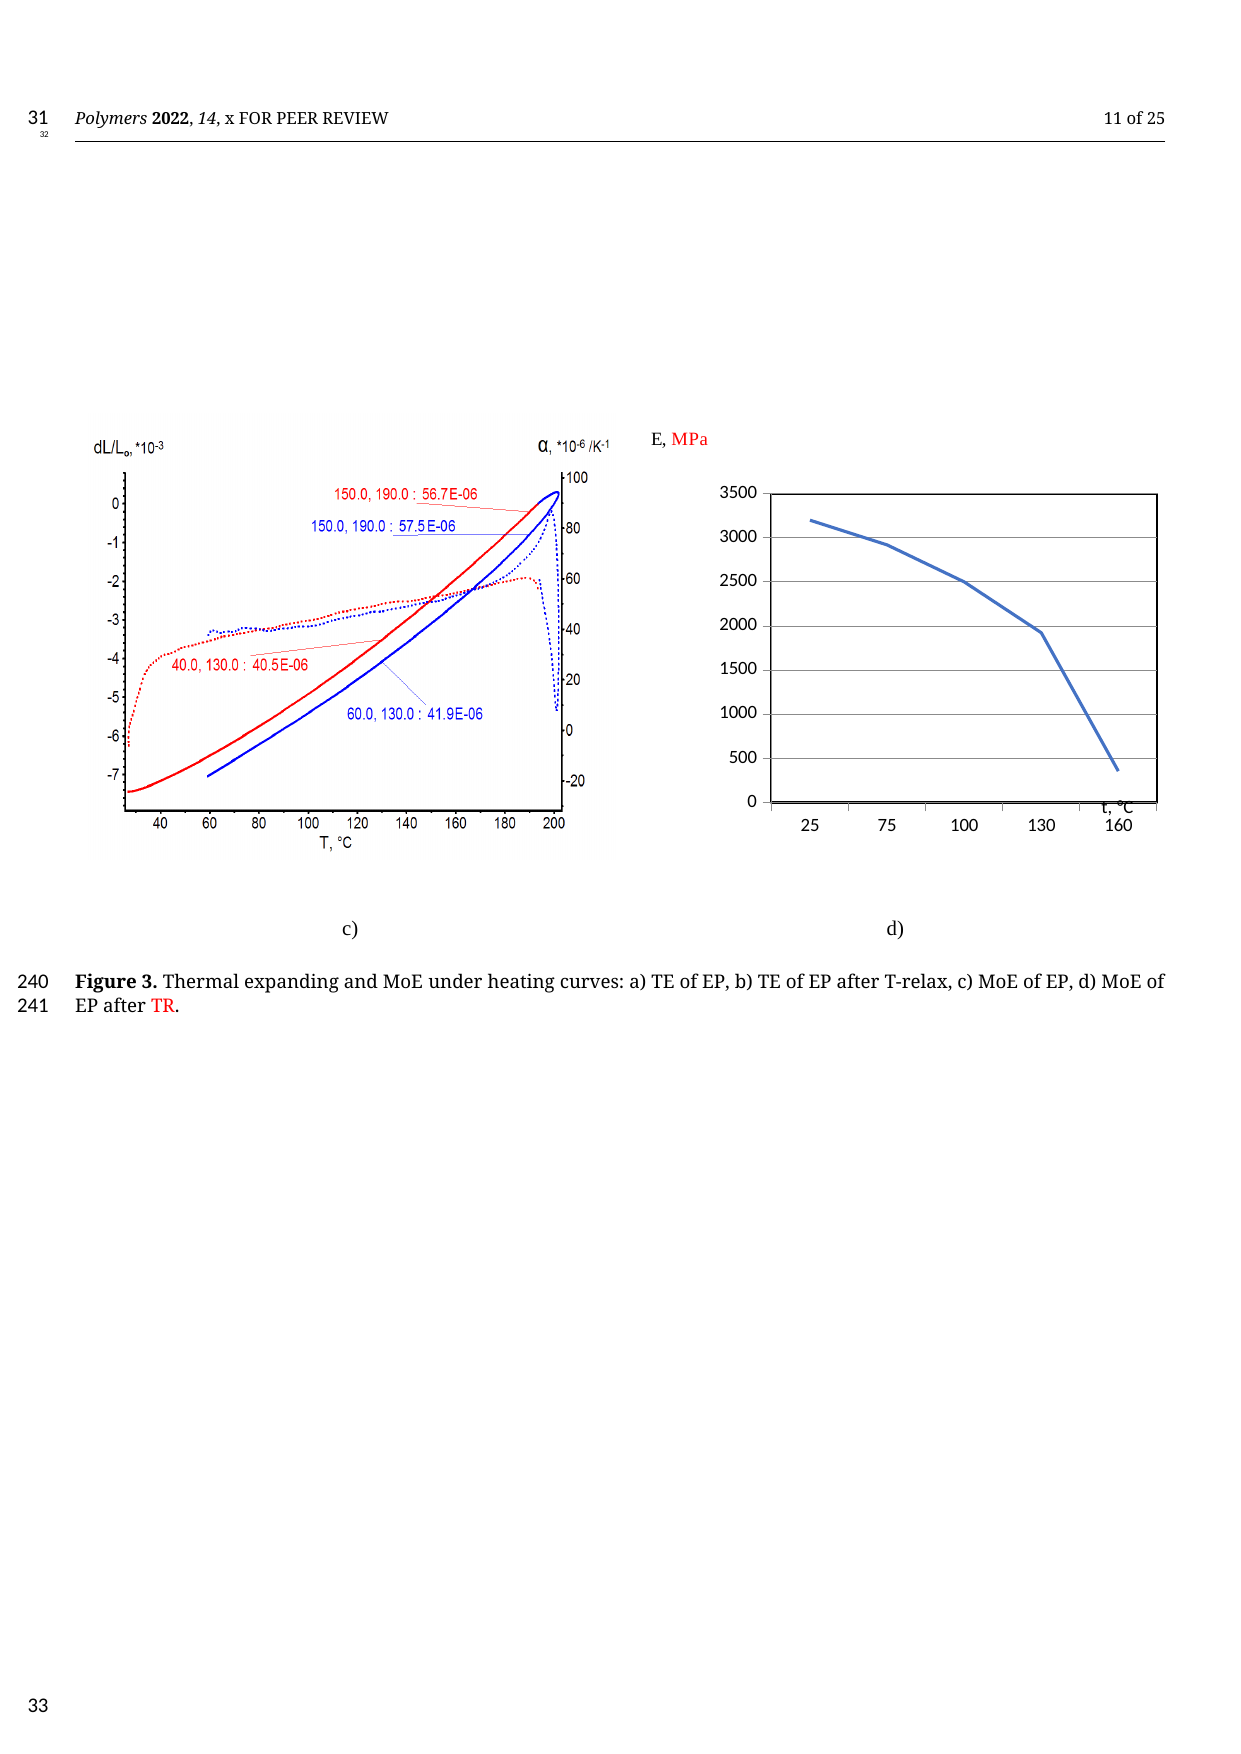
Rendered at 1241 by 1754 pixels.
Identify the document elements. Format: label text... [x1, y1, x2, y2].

table_cell [625, 374, 1165, 886]
table_cell d) [625, 886, 1165, 957]
text Figure 3. Thermal expanding and MoE under heating curves: a) TE of EP, b) TE of EP after T-relax, c) MoE of EP, d) MoE of EP after TR. [75, 969, 1165, 1018]
table_cell [75, 374, 625, 886]
table_cell c) [75, 886, 625, 957]
picture [86, 413, 616, 860]
